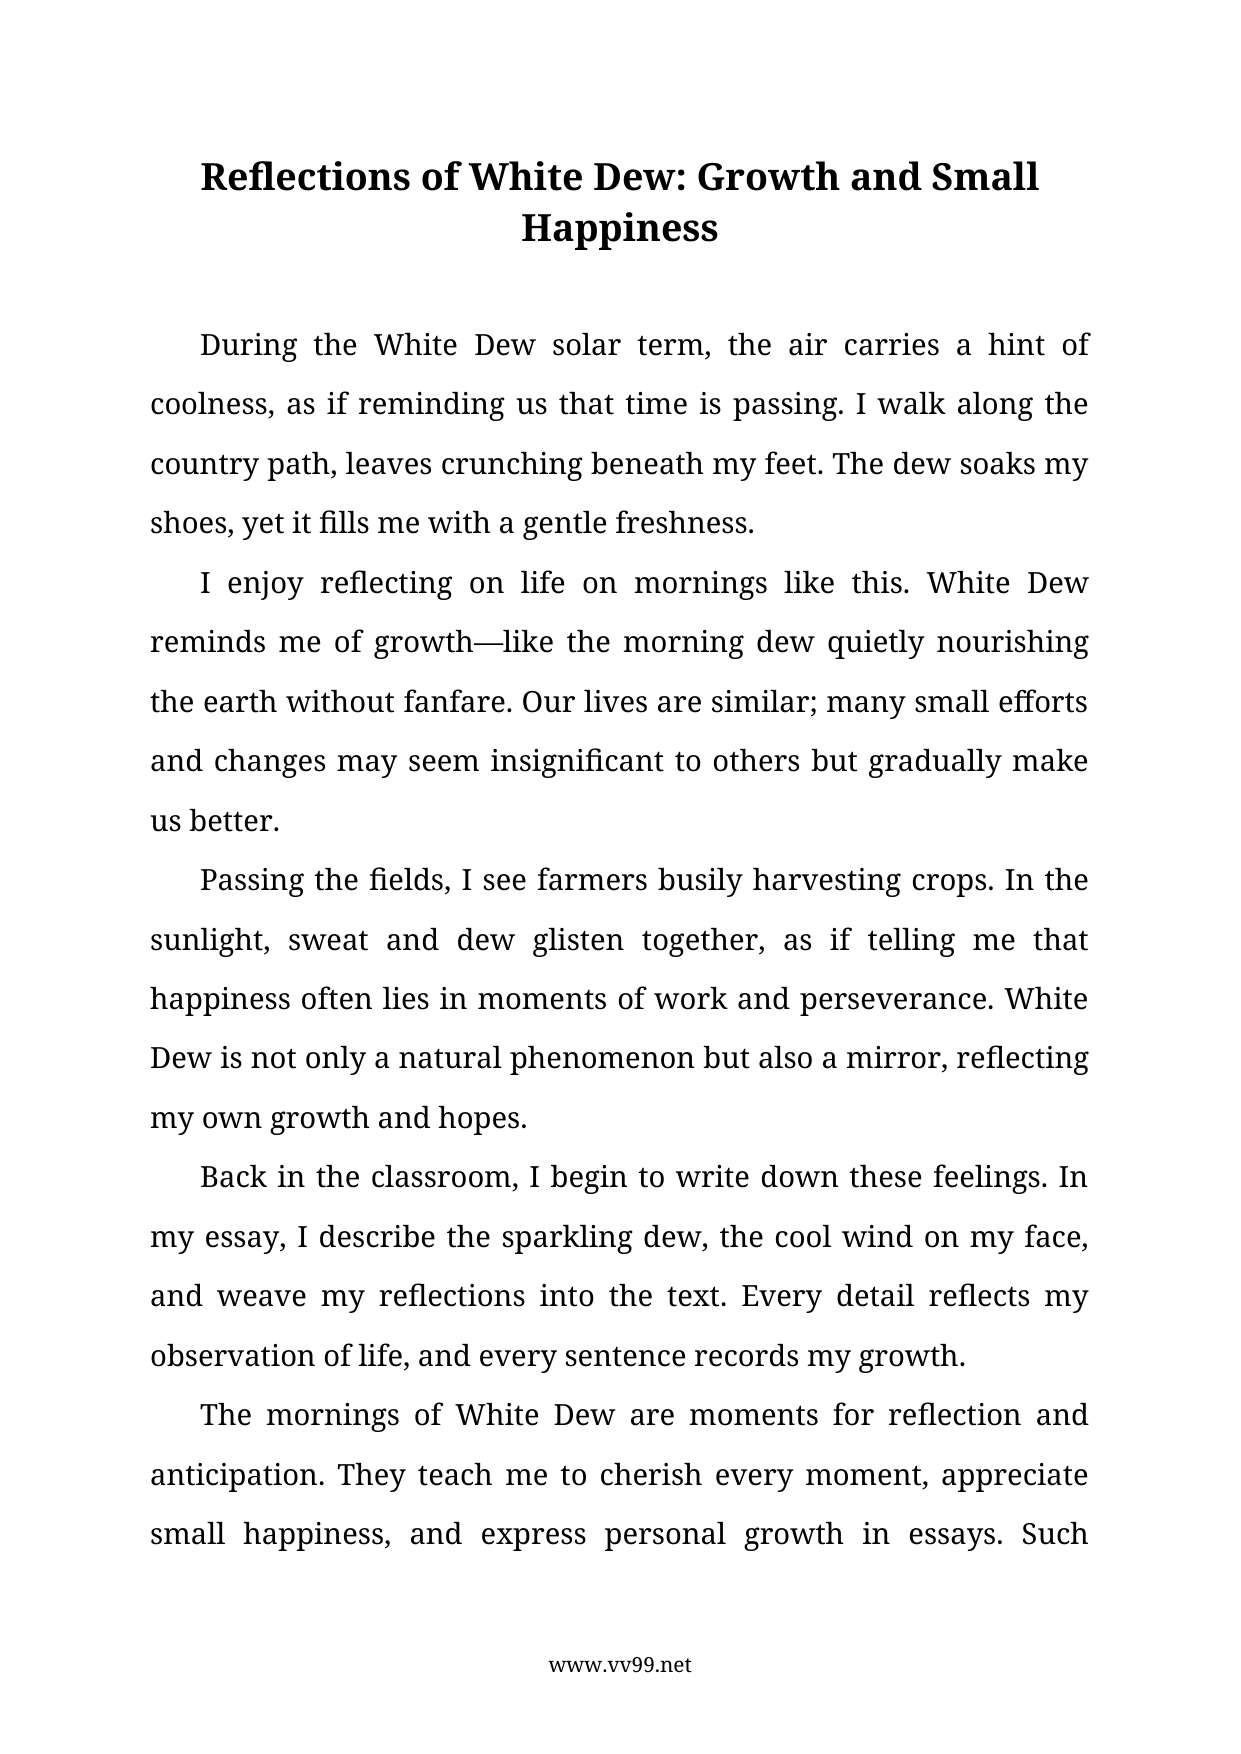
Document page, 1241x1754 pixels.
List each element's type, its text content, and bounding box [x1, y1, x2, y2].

text During the White Dew solar term, the air carries a hint of coolness, as if reminding us that time is passing. I walk along the country path, leaves crunching beneath my feet. The dew soaks my shoes, yet it fills me with a gentle freshness. [150, 324, 1090, 542]
text Passing the fields, I see farmers busily harvesting crops. In the sunlight, sweat and dew glisten together, as if telling me that happiness often lies in moments of work and perseverance. White Dew is not only a natural phenomenon but also a mirror, reflecting my own growth and hopes. [150, 859, 1090, 1137]
subtitle Reflections of White Dew: Growth and Small Happiness [150, 150, 1090, 252]
text Back in the classroom, I begin to write down these feelings. In my essay, I describe the sparkling dew, the cool wind on my face, and weave my reflections into the text. Every detail reflects my observation of life, and every sentence records my growth. [150, 1157, 1090, 1375]
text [150, 1394, 1090, 1553]
text I enjoy reflecting on life on mornings like this. White Dew reminds me of growth—like the morning dew quietly nourishing the earth without fanfare. Our lives are similar; many small efforts and changes may seem insignificant to others but gradually make us better. [150, 562, 1090, 839]
